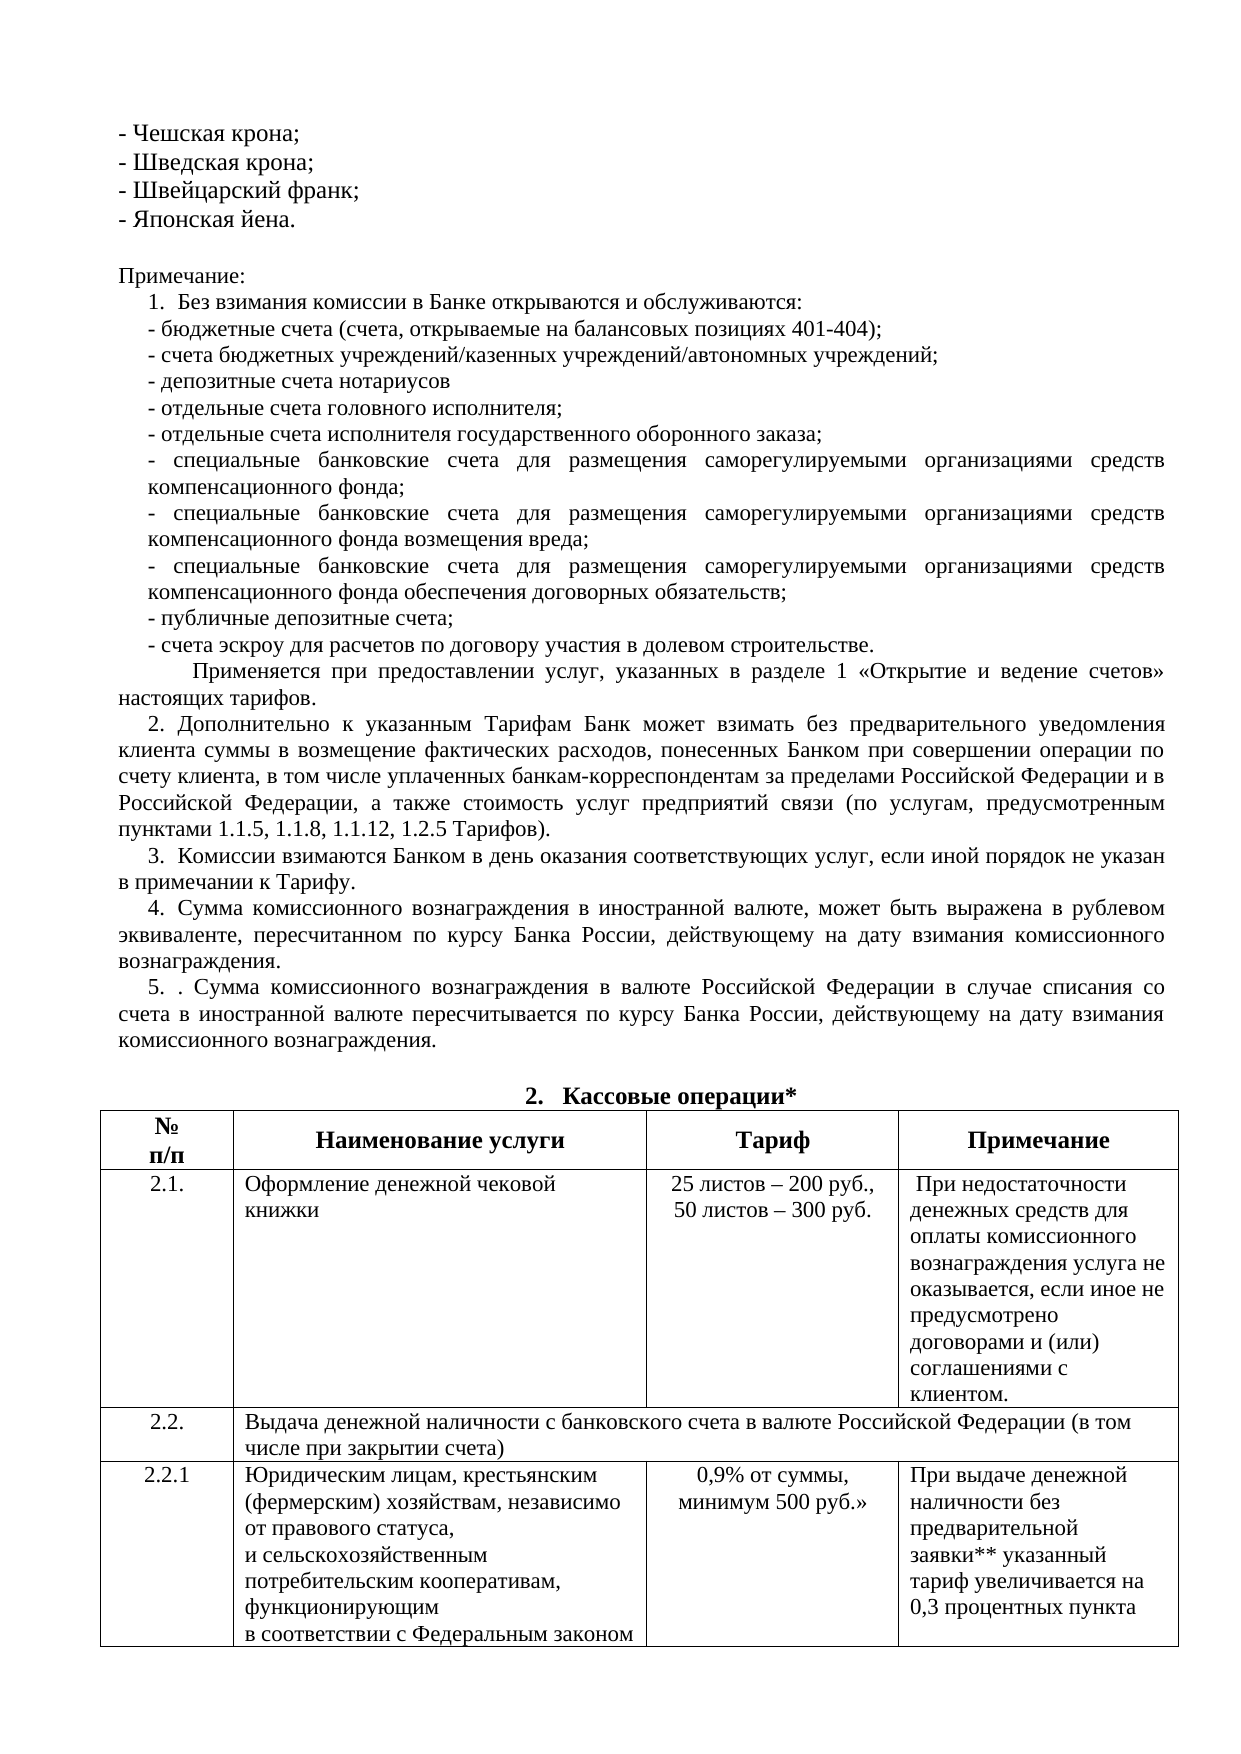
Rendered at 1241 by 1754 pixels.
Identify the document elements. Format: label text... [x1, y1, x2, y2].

table_cell 2.1. [101, 1170, 233, 1407]
text - специальные банковские счета для размещения саморегулируемыми организациями средств компенсационного фонда возмещения вреда; [148, 499, 1167, 552]
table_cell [899, 1462, 1178, 1646]
table_cell Оформление денежной чековой книжки [234, 1170, 646, 1407]
text - счета эскроу для расчетов по договору участия в долевом строительстве. [148, 631, 1167, 657]
table_cell 25 листов – 200 руб., 50 листов – 300 руб. [647, 1170, 898, 1407]
subtitle Кассовые операции* [156, 1081, 1167, 1110]
list Комиссии взимаются Банком в день оказания соответствующих услуг, если иной порядок не указан в примечании к Тарифу. [118, 842, 1167, 894]
text - счета бюджетных учреждений/казенных учреждений/автономных учреждений; [148, 341, 1167, 367]
text - специальные банковские счета для размещения саморегулируемыми организациями средств компенсационного фонда; [148, 446, 1167, 499]
text - отдельные счета головного исполнителя; [148, 394, 1167, 420]
list Без взимания комиссии в Банке открываются и обслуживаются: [118, 288, 1167, 314]
list . Сумма комиссионного вознаграждения в валюте Российской Федерации в случае списания со счета в иностранной валюте пересчитывается по курсу Банка России, действующему на дату взимания комиссионного вознаграждения. [118, 973, 1167, 1052]
table_cell При недостаточности денежных средств для оплаты комиссионного вознаграждения услуга не оказывается, если иное не предусмотрено договорами и (или) соглашениями с клиентом. [899, 1170, 1178, 1407]
text - Японская йена. [118, 204, 1167, 233]
list Сумма комиссионного вознаграждения в иностранной валюте, может быть выражена в рублевом эквиваленте, пересчитанном по курсу Банка России, действующему на дату взимания комиссионного вознаграждения. [118, 894, 1167, 973]
text - Швейцарский франк; [118, 176, 1167, 204]
table_cell Выдача денежной наличности с банковского счета в валюте Российской Федерации (в том числе при закрытии счета) [234, 1408, 1178, 1461]
text - Чешская крона; [118, 118, 1167, 147]
list Дополнительно к указанным Тарифам Банк может взимать без предварительного уведомления клиента суммы в возмещение фактических расходов, понесенных Банком при совершении операции по счету клиента, в том числе уплаченных банкам-корреспондентам за пределами Российской Федерации и в Российской Федерации, а также стоимость услуг предприятий связи (по услугам, предусмотренным пунктами 1.1.5, 1.1.8, 1.1.12, 1.2.5 Тарифов). [118, 710, 1167, 842]
table_header № п/п [101, 1111, 233, 1168]
text - публичные депозитные счета; [148, 604, 1167, 631]
table_cell 2.2. [101, 1408, 233, 1461]
table_cell 0,9% от суммы, минимум 500 руб.» [647, 1462, 898, 1646]
text - отдельные счета исполнителя государственного оборонного заказа; [148, 420, 1167, 446]
table_header Тариф [647, 1111, 898, 1168]
text - депозитные счета нотариусов [148, 367, 1167, 394]
text - специальные банковские счета для размещения саморегулируемыми организациями средств компенсационного фонда обеспечения договорных обязательств; [148, 552, 1167, 604]
text - бюджетные счета (счета, открываемые на балансовых позициях 401-404); [148, 314, 1167, 341]
text Примечание: [118, 262, 1167, 288]
table_cell 2.2.1 [101, 1462, 233, 1646]
text - Шведская крона; [118, 147, 1167, 176]
table_header Наименование услуги [234, 1111, 646, 1168]
table_header Примечание [899, 1111, 1178, 1168]
text Применяется при предоставлении услуг, указанных в разделе 1 «Открытие и ведение счетов» настоящих тарифов. [118, 657, 1167, 710]
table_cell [234, 1462, 646, 1646]
